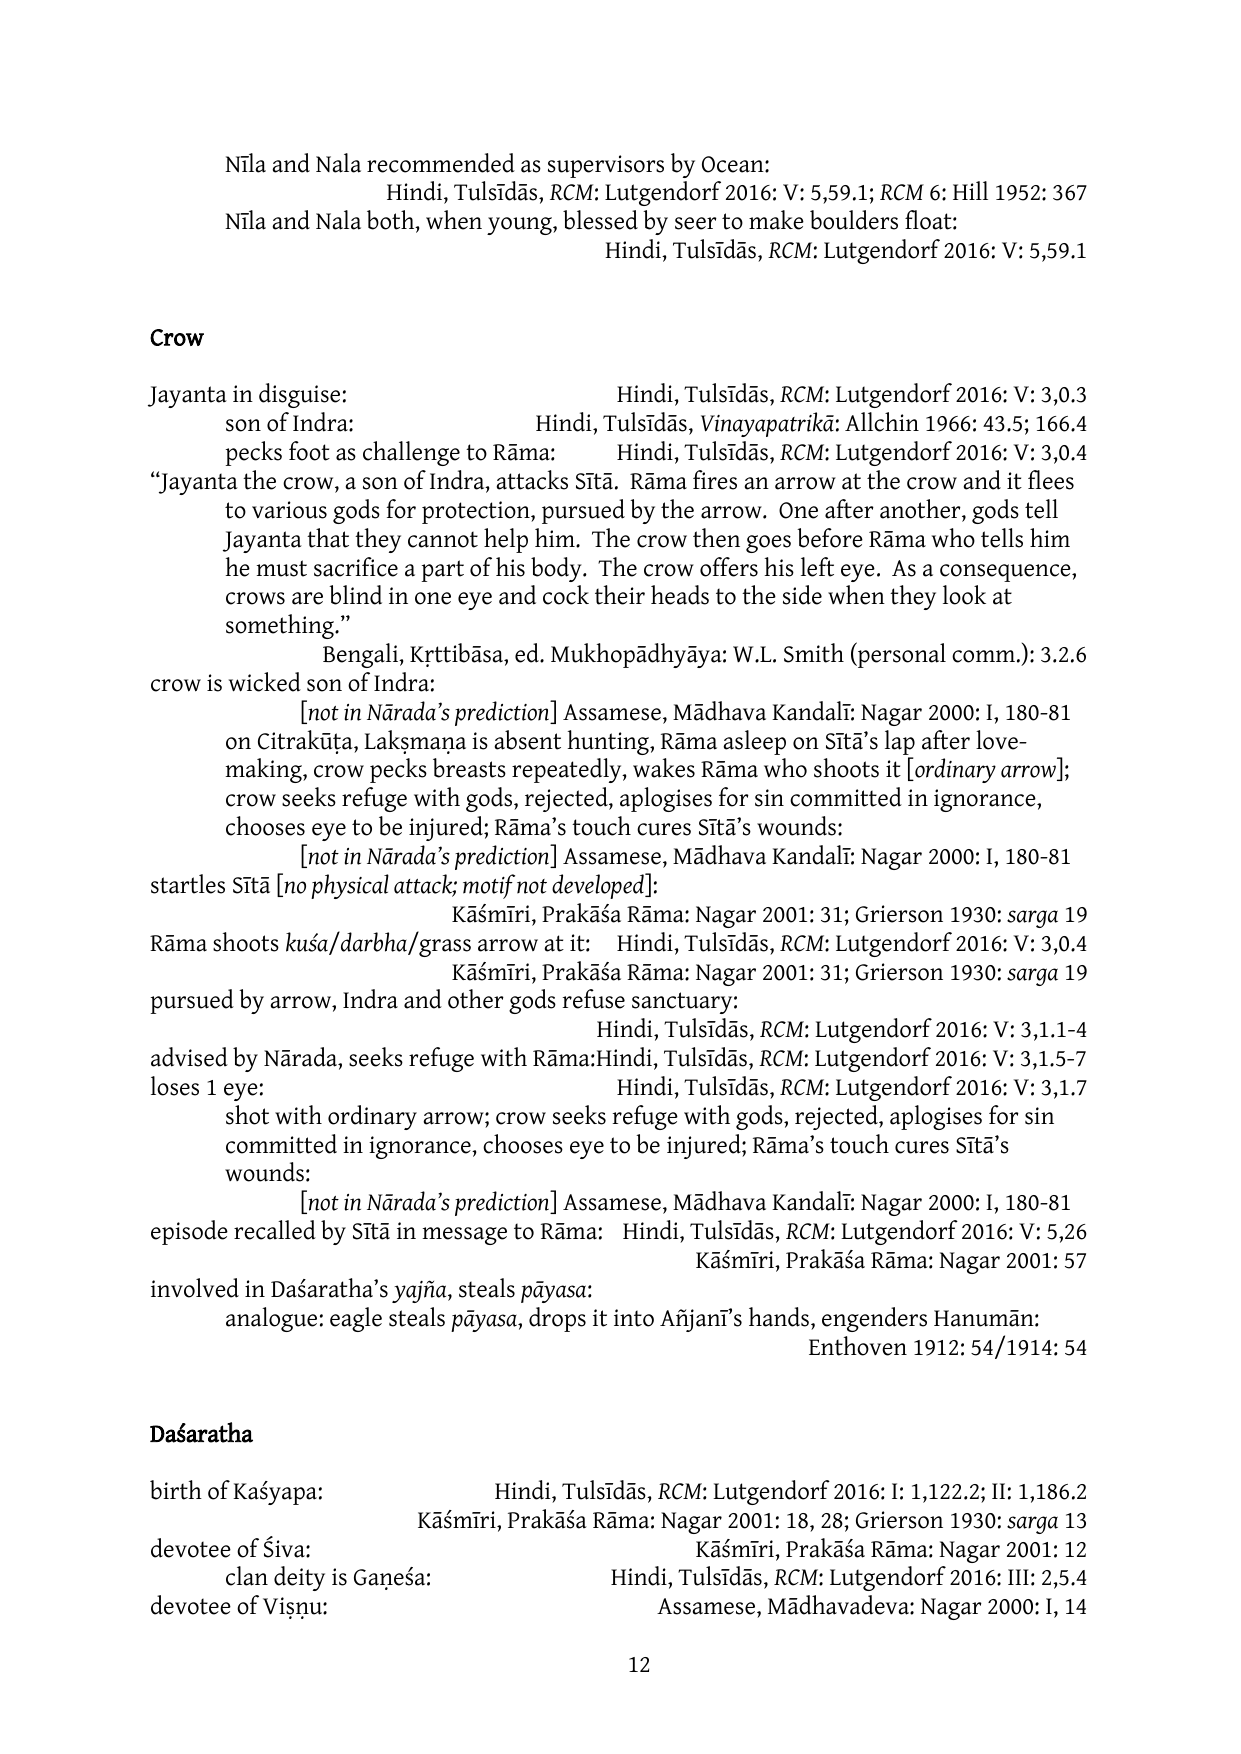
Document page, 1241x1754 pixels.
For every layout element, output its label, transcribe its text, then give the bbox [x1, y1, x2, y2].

text Jayanta in disguise: Hindi, Tulsīdās, RCM: Lutgendorf 2016: V: 3,0.3 [150, 381, 1090, 410]
text Nīla and Nala both, when young, blessed by seer to make boulders float: Hindi, Tulsīdās, RCM: Lutgendorf 2016: V: 5,59.1 [150, 208, 1090, 265]
text pursued by arrow, Indra and other gods refuse sanctuary: Hindi, Tulsīdās, RCM: Lutgendorf 2016: V: 3,1.1-4 [150, 987, 1090, 1044]
text shot with ordinary arrow; crow seeks refuge with gods, rejected, aplogises for sin committed in ignorance, chooses eye to be injured; Rāma’s touch cures Sītā’s wounds: [150, 1102, 1090, 1189]
text loses 1 eye: Hindi, Tulsīdās, RCM: Lutgendorf 2016: V: 3,1.7 [150, 1073, 1090, 1102]
text devotee of Śiva: Kāśmīri, Prakāśa Rāma: Nagar 2001: 12 clan deity is Gaṇeśa: Hindi, Tulsīdās, RCM: Lutgendorf 2016: III: 2,5.4 [150, 1535, 1090, 1593]
text episode recalled by Sītā in message to Rāma: Hindi, Tulsīdās, RCM: Lutgendorf 2016: V: 5,26 Kāśmīri, Prakāśa Rāma: Nagar 2001: 57 [150, 1218, 1090, 1275]
text Nīla and Nala recommended as supervisors by Ocean: Hindi, Tulsīdās, RCM: Lutgendorf 2016: V: 5,59.1; RCM 6: Hill 1952: 367 [150, 150, 1090, 208]
text involved in Daśaratha’s yajña, steals pāyasa: [150, 1275, 1090, 1304]
text [not in Nārada’s prediction] Assamese, Mādhava Kandalī: Nagar 2000: I, 180-81 [150, 842, 1090, 871]
text on Citrakūṭa, Lakṣmaṇa is absent hunting, Rāma asleep on Sītā’s lap after love- making, crow pecks breasts repeatedly, wakes Rāma who shoots it [ordinary arrow]; crow seeks refuge with gods, rejected, aplogises for sin committed in ignorance, chooses eye to be injured; Rāma’s touch cures Sītā’s wounds: [150, 727, 1090, 842]
text “Jayanta the crow, a son of Indra, attacks Sītā. Rāma fires an arrow at the crow and it flees to various gods for protection, pursued by the arrow. One after another, gods tell Jayanta that they cannot help him. The crow then goes before Rāma who tells him he must sacrifice a part of his body. The crow offers his left eye. As a consequence, crows are blind in one eye and cock their heads to the side when they look at something.” Bengali, Kṛttibāsa, ed. Mukhopādhyāya: W.L. Smith (personal comm.): 3.2.6 [150, 467, 1090, 669]
text startles Sītā [no physical attack; motif not developed]: Kāśmīri, Prakāśa Rāma: Nagar 2001: 31; Grierson 1930: sarga 19 [150, 871, 1090, 929]
text crow is wicked son of Indra: [150, 669, 1090, 698]
text pecks foot as challenge to Rāma: Hindi, Tulsīdās, RCM: Lutgendorf 2016: V: 3,0.4 [150, 438, 1090, 467]
subtitle Daśaratha [150, 1419, 1090, 1448]
text [not in Nārada’s prediction] Assamese, Mādhava Kandalī: Nagar 2000: I, 180-81 [150, 698, 1090, 727]
text advised by Nārada, seeks refuge with Rāma:Hindi, Tulsīdās, RCM: Lutgendorf 2016: V: 3,1.5-7 [150, 1044, 1090, 1073]
text [not in Nārada’s prediction] Assamese, Mādhava Kandalī: Nagar 2000: I, 180-81 [150, 1189, 1090, 1218]
subtitle Crow [150, 323, 1090, 352]
text son of Indra: Hindi, Tulsīdās, Vinayapatrikā: Allchin 1966: 43.5; 166.4 [150, 410, 1090, 438]
text Rāma shoots kuśa/darbha/grass arrow at it: Hindi, Tulsīdās, RCM: Lutgendorf 2016: V: 3,0.4 [150, 929, 1090, 958]
text analogue: eagle steals pāyasa, drops it into Añjanī’s hands, engenders Hanumān: Enthoven 1912: 54/1914: 54 [150, 1304, 1090, 1362]
text birth of Kaśyapa: Hindi, Tulsīdās, RCM: Lutgendorf 2016: I: 1,122.2; II: 1,186.2 Kāśmīri, Prakāśa Rāma: Nagar 2001: 18, 28; Grierson 1930: sarga 13 [150, 1477, 1090, 1535]
text devotee of Viṣṇu: Assamese, Mādhavadeva: Nagar 2000: I, 14 [150, 1593, 1090, 1622]
text Kāśmīri, Prakāśa Rāma: Nagar 2001: 31; Grierson 1930: sarga 19 [150, 958, 1090, 987]
